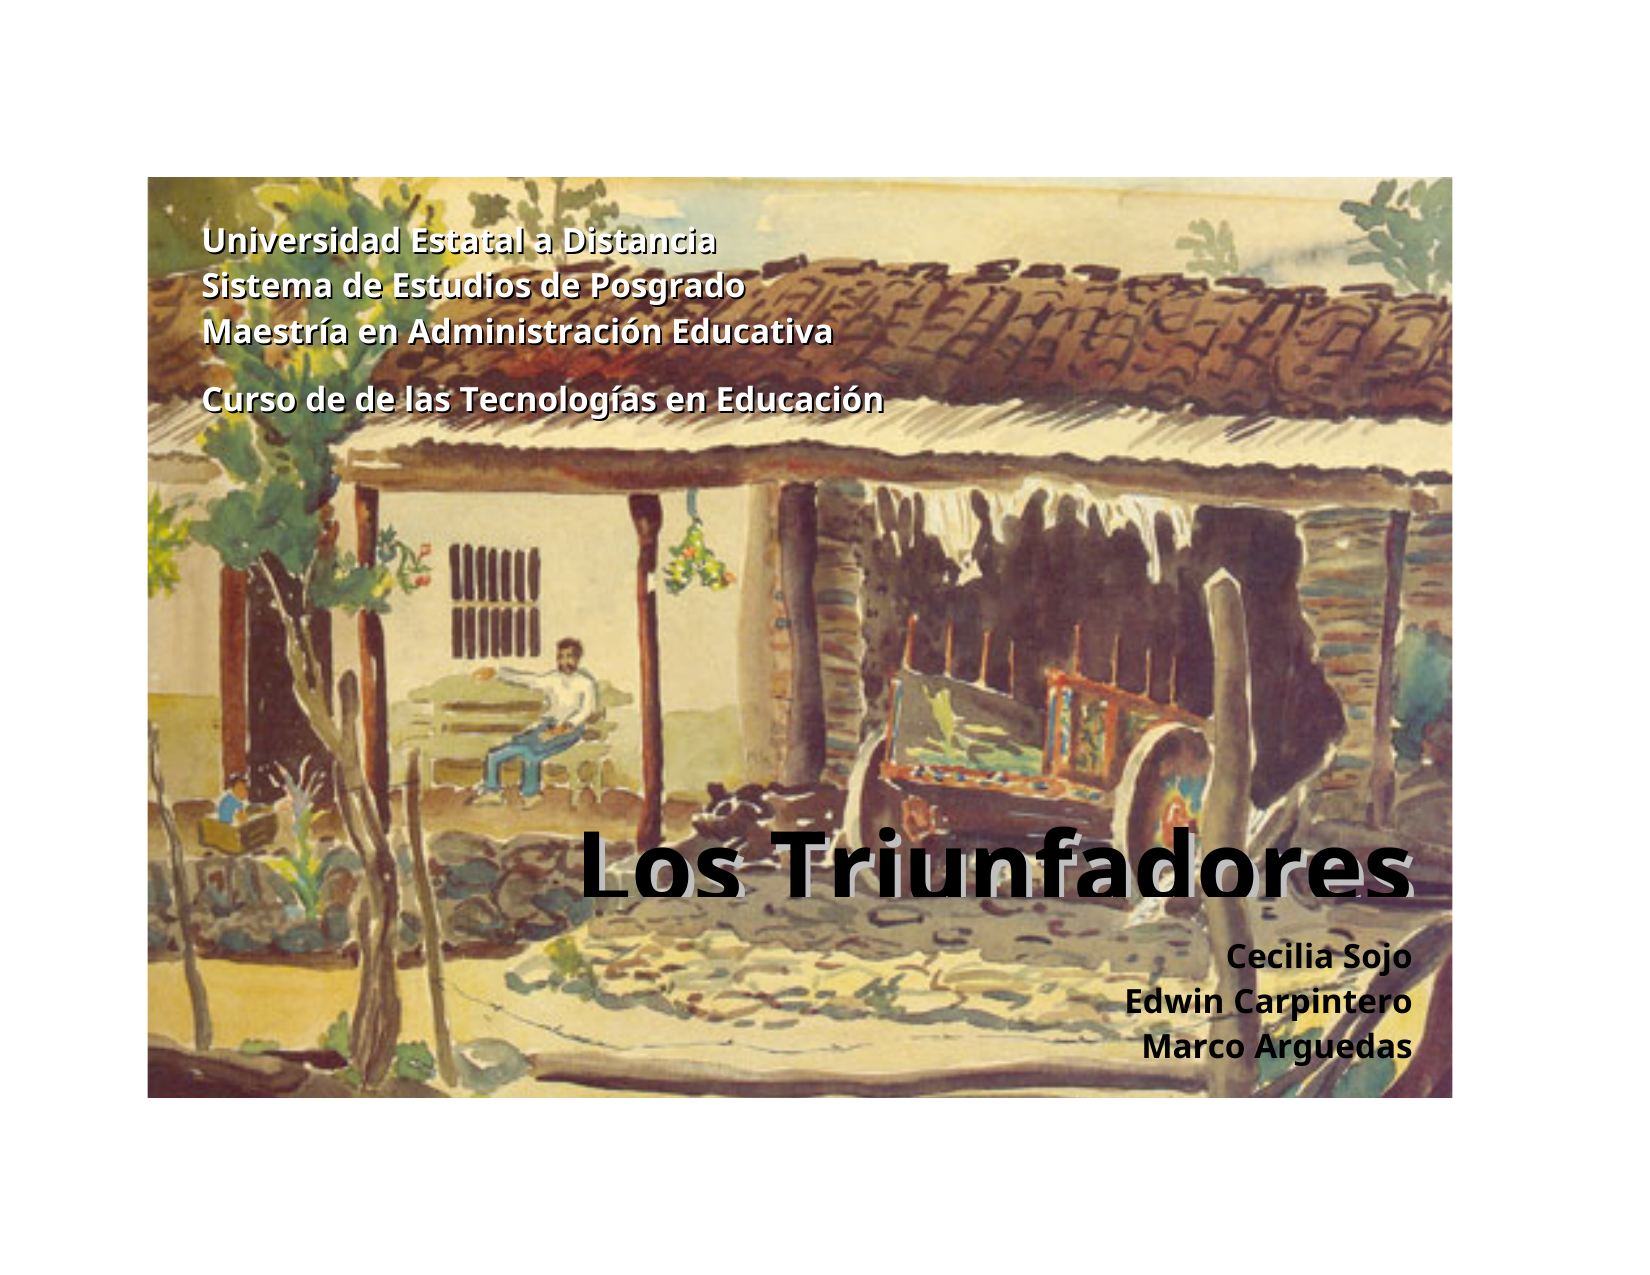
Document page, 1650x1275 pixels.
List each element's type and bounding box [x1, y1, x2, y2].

picture [147, 177, 1453, 1098]
